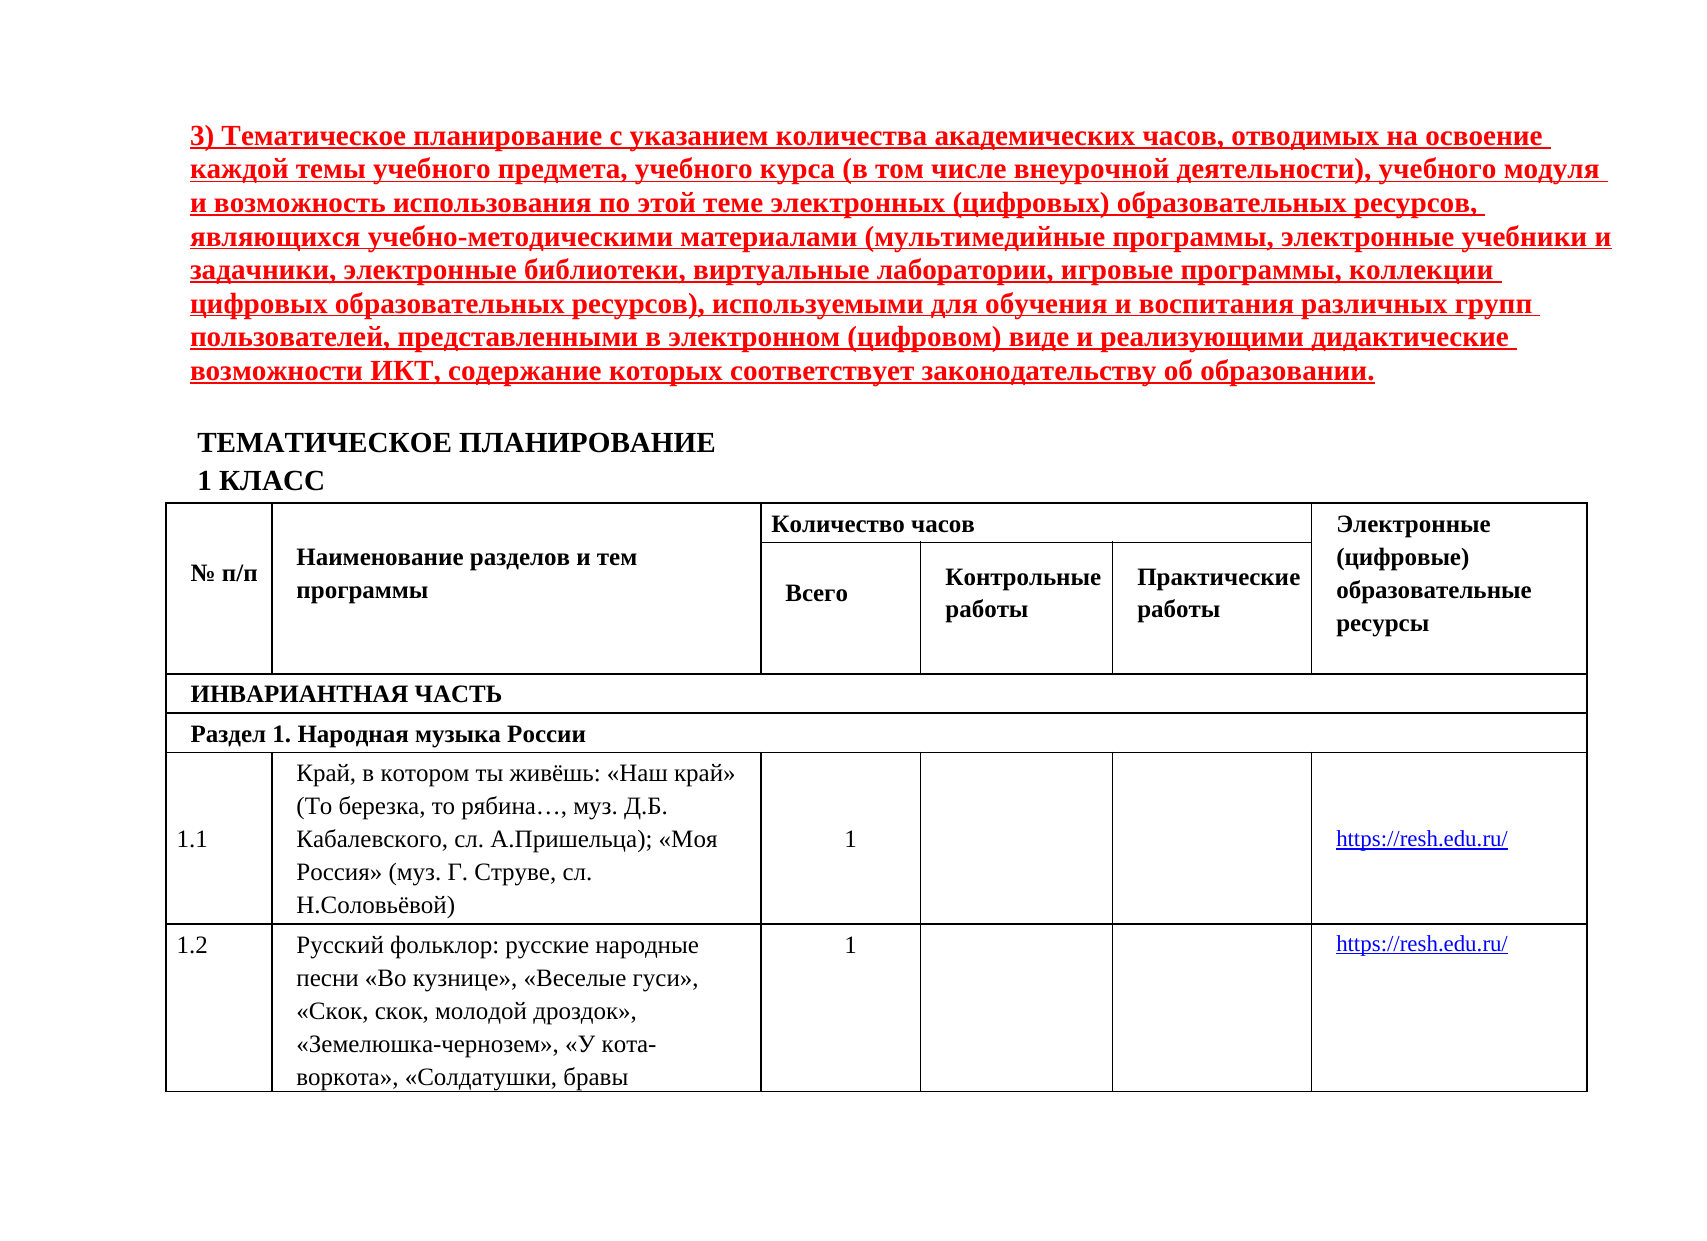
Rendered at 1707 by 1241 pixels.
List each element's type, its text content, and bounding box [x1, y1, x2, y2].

table_cell 1.1 [167, 753, 271, 923]
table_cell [1312, 925, 1586, 1091]
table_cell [273, 925, 760, 1091]
table_cell Всего [762, 543, 920, 673]
table_cell [921, 925, 1112, 1091]
table_cell [1113, 753, 1311, 923]
table_cell [1113, 925, 1311, 1091]
table_cell Контрольные работы [921, 543, 1112, 673]
table_header № п/п [167, 504, 271, 673]
table_cell Раздел 1. Народная музыка России [167, 714, 1586, 752]
table_cell 1.2 [167, 925, 271, 1091]
table_cell ИНВАРИАНТНАЯ ЧАСТЬ [167, 675, 1586, 712]
table_cell 1 [762, 753, 920, 923]
table_cell https://resh.edu.ru/ [1312, 753, 1586, 923]
table_cell [921, 753, 1112, 923]
table_cell Край, в котором ты живёшь: «Наш край» (То березка, то рябина…, муз. Д.Б. Кабалевского, сл. А.Пришельца); «Моя Россия» (муз. Г. Струве, сл. Н.Соловьёвой) [273, 753, 760, 923]
text ТЕМАТИЧЕСКОЕ ПЛАНИРОВАНИЕ [190, 425, 1618, 458]
table_header Наименование разделов и тем программы [273, 504, 760, 673]
table_cell 1 [762, 925, 920, 1091]
table_header Электронные (цифровые) образовательные ресурсы [1312, 504, 1586, 673]
table_header Количество часов [762, 504, 1311, 541]
text 1 КЛАСС [190, 463, 1618, 497]
table_cell Практические работы [1113, 543, 1311, 673]
text 3) Тематическое планирование с указанием количества академических часов, отводимых на освоение каждой темы учебного предмета, учебного курса (в том числе внеурочной деятельности), учебного модуля и возможность использования по этой теме электронных (цифровых) образовательных ресурсов, являющихся учебно-методическими материалами (мультимедийные программы, электронные учебники и задачники, электронные библиотеки, виртуальные лаборатории, игровые программы, коллекции цифровых образовательных ресурсов), используемыми для обучения и воспитания различных групп пользователей, представленными в электронном (цифровом) виде и реализующими дидактические возможности ИКТ, содержание которых соответствует законодательству об образовании. [190, 118, 1618, 386]
